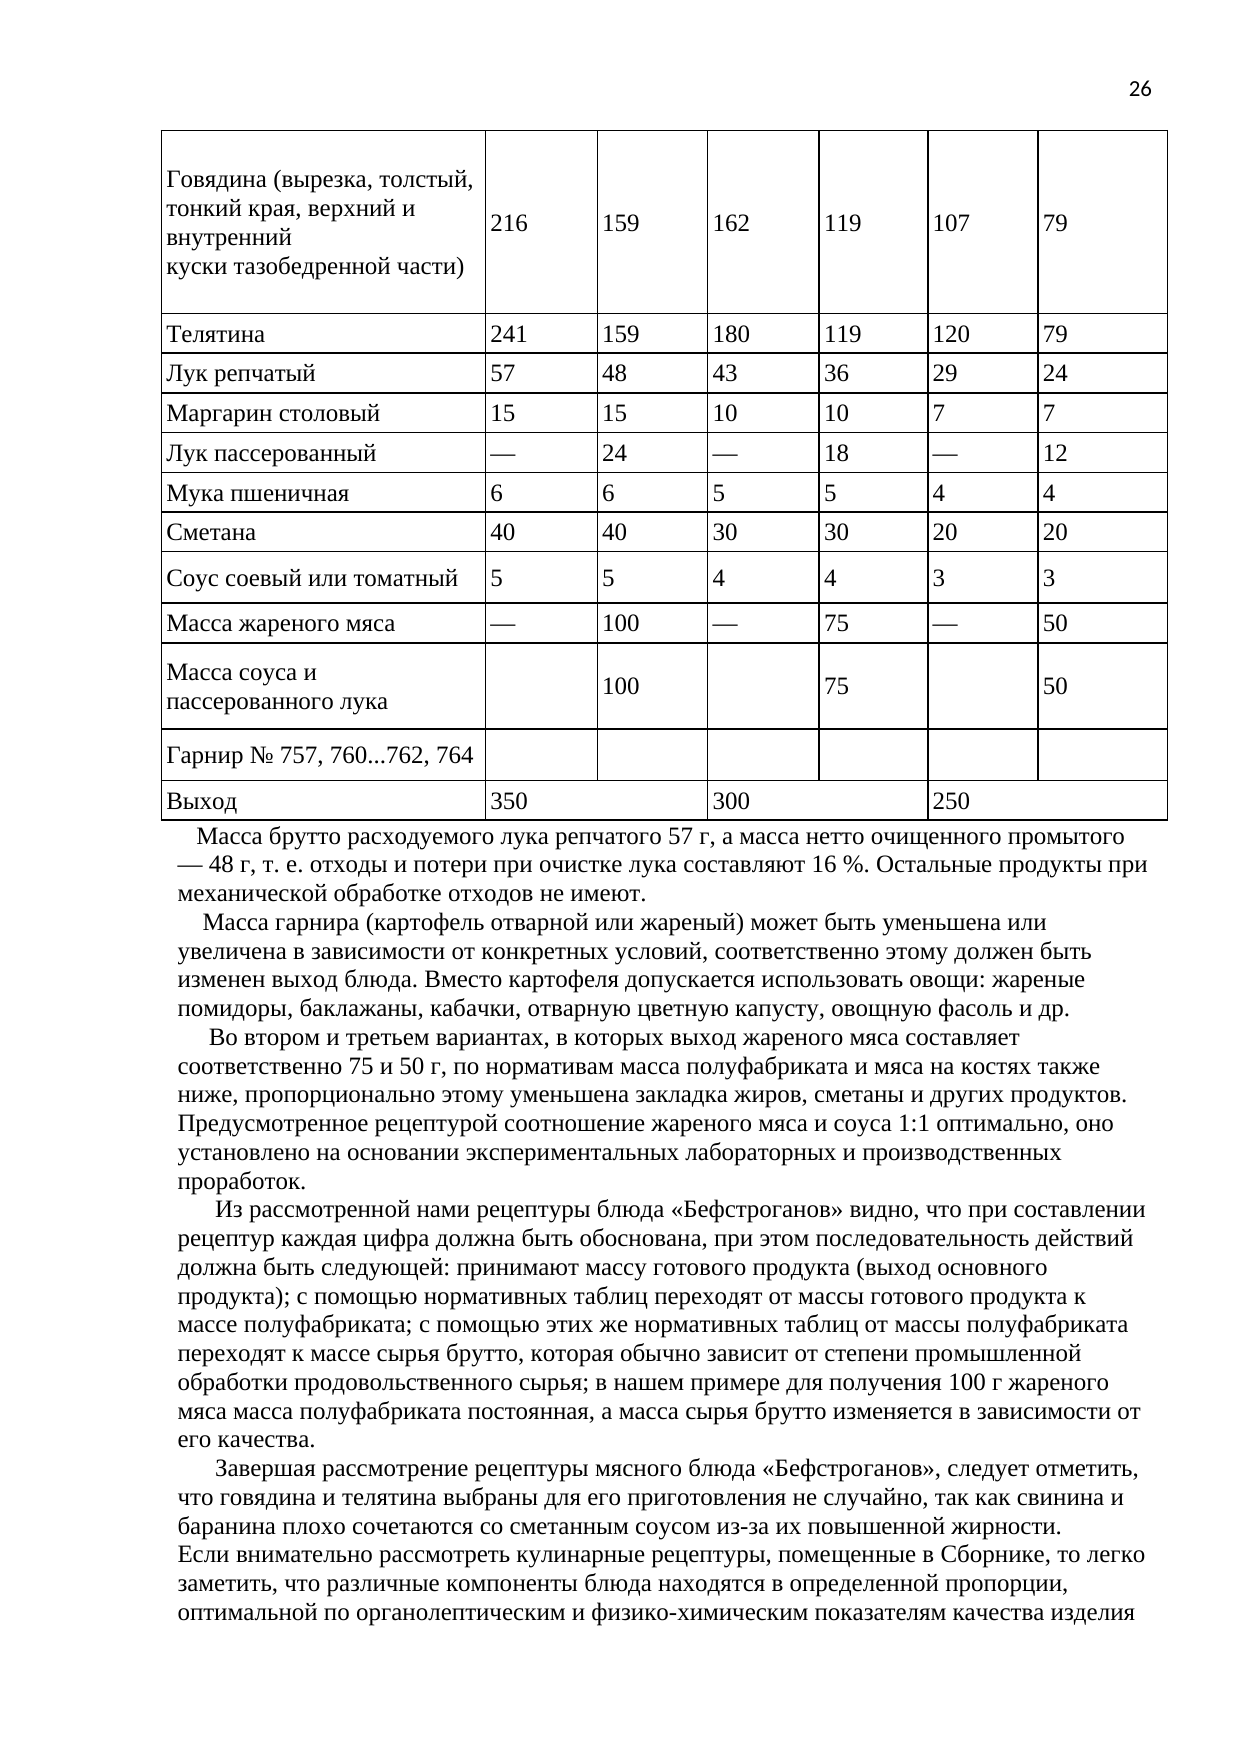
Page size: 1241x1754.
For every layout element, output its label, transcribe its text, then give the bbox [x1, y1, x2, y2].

table_cell 216 [486, 131, 597, 313]
table_cell 4 [820, 552, 927, 602]
table_cell Маргарин столовый [162, 394, 485, 432]
table_cell 119 [820, 131, 927, 313]
table_cell 50 [1039, 604, 1167, 642]
table_cell 7 [929, 394, 1037, 432]
table_cell Масса соуса и пассерованного лука [162, 644, 485, 728]
table_cell 24 [1039, 354, 1167, 392]
table_cell [486, 730, 597, 779]
table_cell 75 [820, 644, 927, 728]
table_cell 40 [598, 513, 707, 551]
table_cell Лук репчатый [162, 354, 485, 392]
text Масса гарнира (картофель отварной или жареный) может быть уменьшена или увеличена в зависимости от конкретных условий, соответственно этому должен быть изменен выход блюда. Вместо картофеля допускается использовать овощи: жареные помидоры, баклажаны, кабачки, отварную цветную капусту, овощную фасоль и др. [177, 907, 1152, 1022]
table_cell 29 [929, 354, 1037, 392]
table_cell — [708, 604, 818, 642]
table_cell Гарнир № 757, 760...762, 764 [162, 730, 485, 779]
table_cell 4 [1039, 473, 1167, 511]
table_cell [929, 644, 1037, 728]
table_cell 6 [486, 473, 597, 511]
table_cell [598, 730, 707, 779]
table_cell [929, 730, 1037, 779]
table_cell 24 [598, 433, 707, 471]
table_cell 100 [598, 644, 707, 728]
table_cell Мука пшеничная [162, 473, 485, 511]
table_cell 15 [486, 394, 597, 432]
table_cell 350 [486, 781, 707, 819]
table_cell 100 [598, 604, 707, 642]
table_cell — [708, 433, 818, 471]
table_cell Сметана [162, 513, 485, 551]
table_cell [820, 730, 927, 779]
table_cell 107 [929, 131, 1037, 313]
table_cell Соус соевый или томатный [162, 552, 485, 602]
table_cell 162 [708, 131, 818, 313]
table_cell 12 [1039, 433, 1167, 471]
table_cell 18 [820, 433, 927, 471]
table_cell 241 [486, 314, 597, 352]
table_cell Говядина (вырезка, толстый, тонкий края, верхний и внутренний куски тазобедренной части) [162, 131, 485, 313]
table_cell 4 [708, 552, 818, 602]
table_cell — [929, 604, 1037, 642]
table_cell 30 [820, 513, 927, 551]
table_cell 300 [708, 781, 927, 819]
table_cell 7 [1039, 394, 1167, 432]
table_cell 3 [1039, 552, 1167, 602]
table_cell 159 [598, 314, 707, 352]
table_cell 43 [708, 354, 818, 392]
table_cell 20 [929, 513, 1037, 551]
table_cell 50 [1039, 644, 1167, 728]
table_cell 10 [708, 394, 818, 432]
table_cell 79 [1039, 131, 1167, 313]
table_cell Масса жареного мяса [162, 604, 485, 642]
table_cell 36 [820, 354, 927, 392]
table_cell 40 [486, 513, 597, 551]
table_cell 10 [820, 394, 927, 432]
table_cell [708, 644, 818, 728]
table_cell 20 [1039, 513, 1167, 551]
text Масса брутто расходуемого лука репчатого 57 г, а масса нетто очищенного промытого — 48 г, т. е. отходы и потери при очистке лука составляют 16 %. Остальные продукты при механической обработке отходов не имеют. [177, 821, 1152, 907]
table_cell 250 [929, 781, 1167, 819]
table_cell 5 [820, 473, 927, 511]
table_cell 5 [598, 552, 707, 602]
table_cell 15 [598, 394, 707, 432]
text Завершая рассмотрение рецептуры мясного блюда «Бефстроганов», следует отметить, что говядина и телятина выбраны для его приготовления не случайно, так как свинина и баранина плохо сочетаются со сметанным соусом из-за их повышенной жирности. [177, 1453, 1152, 1539]
table_cell [1039, 730, 1167, 779]
text Во втором и третьем вариантах, в которых выход жареного мяса составляет соответственно 75 и 50 г, по нормативам масса полуфабриката и мяса на костях также ниже, пропорционально этому уменьшена закладка жиров, сметаны и других продуктов. [177, 1022, 1152, 1108]
table_cell 119 [820, 314, 927, 352]
table_cell Выход [162, 781, 485, 819]
table_cell 180 [708, 314, 818, 352]
table_cell 5 [708, 473, 818, 511]
table_cell [486, 644, 597, 728]
table_cell 5 [486, 552, 597, 602]
text Из рассмотренной нами рецептуры блюда «Бефстроганов» видно, что при составлении рецептур каждая цифра должна быть обоснована, при этом последовательность действий должна быть следующей: принимают массу готового продукта (выход основного продукта); с помощью нормативных таблиц переходят от массы готового продукта к массе полуфабриката; с помощью этих же нормативных таблиц от массы полуфабриката переходят к массе сырья брутто, которая обычно зависит от степени промышленной обработки продовольственного сырья; в нашем примере для получения 100 г жареного мяса масса полуфабриката постоянная, а масса сырья брутто изменяется в зависимости от его качества. [177, 1194, 1152, 1453]
table_cell 120 [929, 314, 1037, 352]
table_cell — [929, 433, 1037, 471]
table_cell 48 [598, 354, 707, 392]
table_cell 4 [929, 473, 1037, 511]
table_cell 3 [929, 552, 1037, 602]
table_cell — [486, 604, 597, 642]
table_cell 6 [598, 473, 707, 511]
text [177, 1539, 1152, 1626]
text Предусмотренное рецептурой соотношение жареного мяса и соуса 1:1 оптимально, оно установлено на основании экспериментальных лабораторных и производственных проработок. [177, 1108, 1152, 1194]
table_cell 57 [486, 354, 597, 392]
table_cell 159 [598, 131, 707, 313]
table_cell Лук пассерованный [162, 433, 485, 471]
table_cell 79 [1039, 314, 1167, 352]
table_cell [708, 730, 818, 779]
table_cell 75 [820, 604, 927, 642]
table_cell — [486, 433, 597, 471]
table_cell Телятина [162, 314, 485, 352]
table_cell 30 [708, 513, 818, 551]
